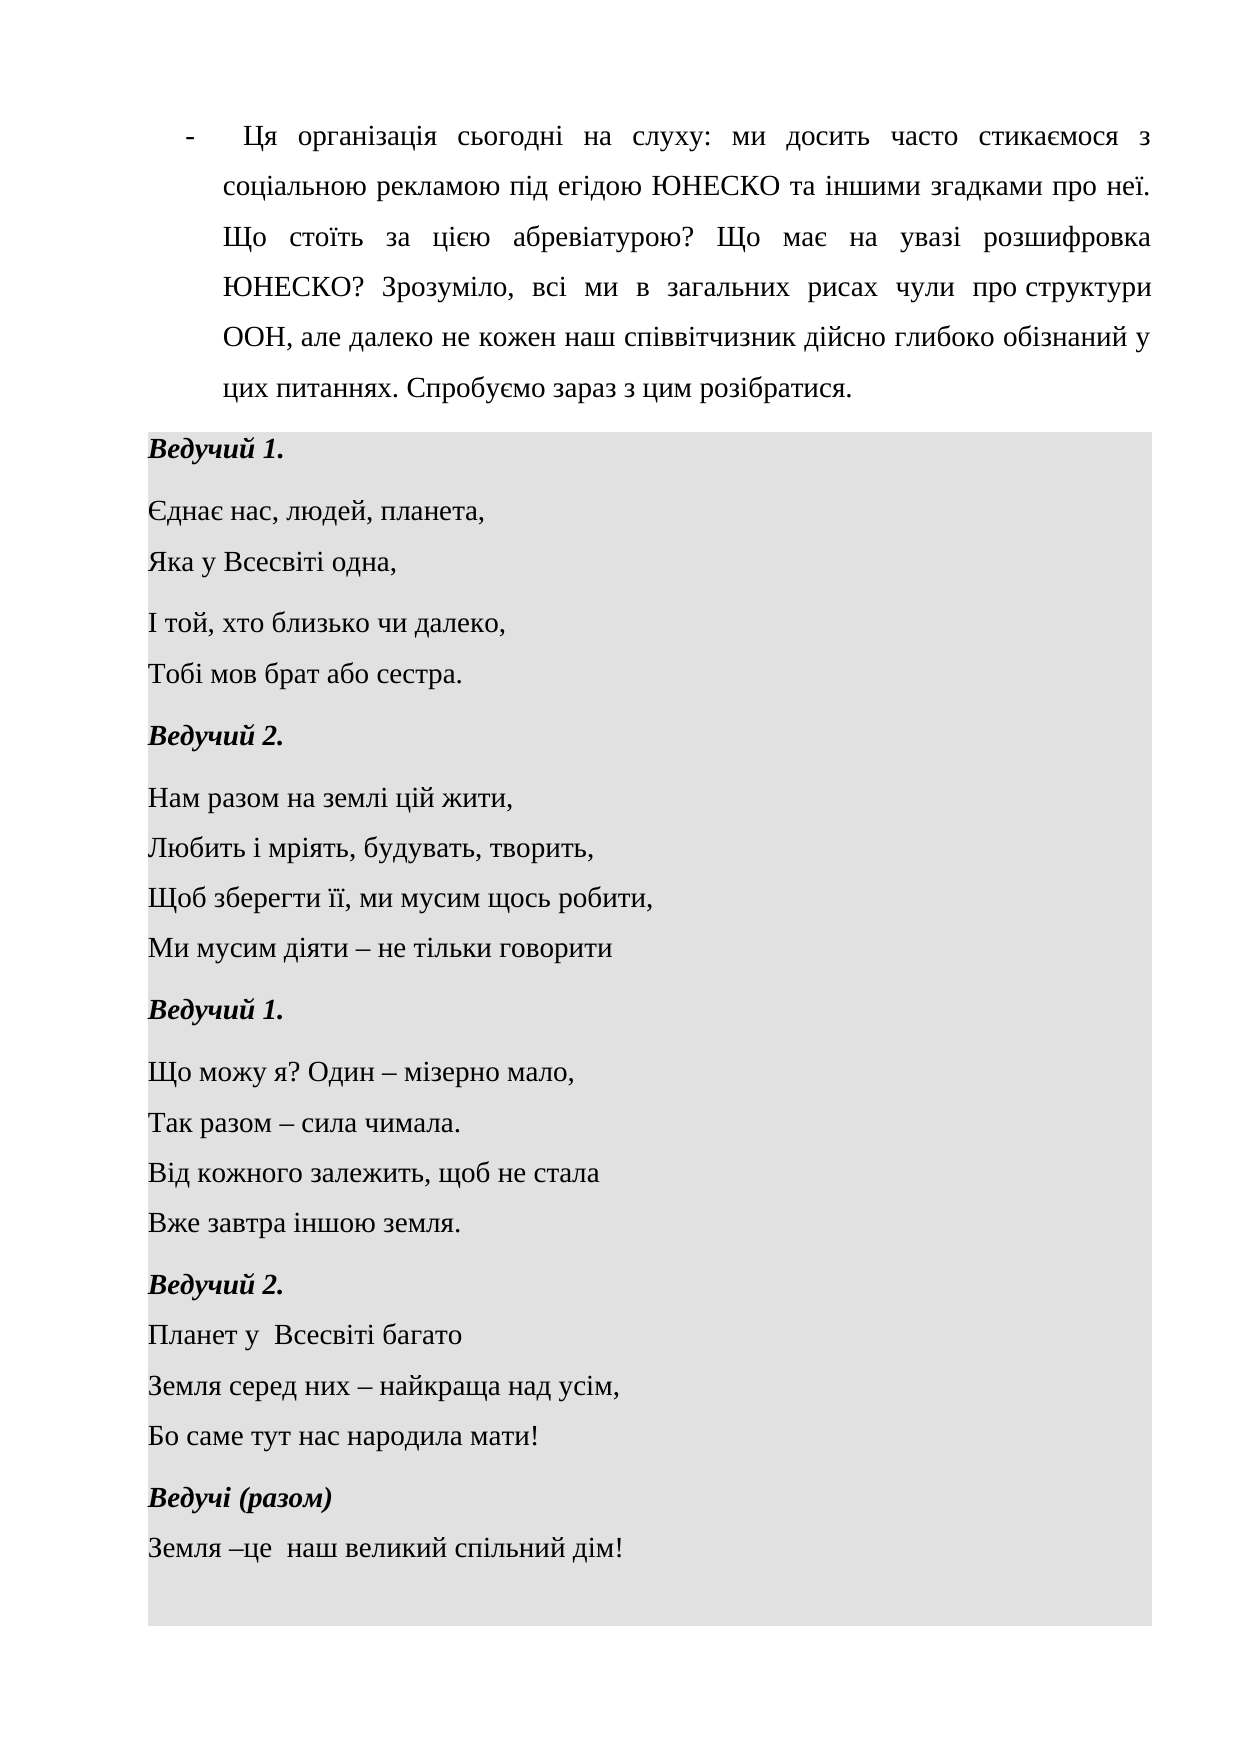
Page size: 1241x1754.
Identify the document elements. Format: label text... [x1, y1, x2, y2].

text Ведучий 2. [148, 718, 1152, 751]
text Ведучий 1. [148, 992, 1152, 1026]
text Нам разом на землі цій жити, Любить і мріять, будувать, творить, Щоб зберегти її, ми мусим щось робити, Ми мусим діяти – не тільки говорити [148, 780, 1152, 964]
text Ведучі (разом) Земля –це наш великий спільний дім! [148, 1480, 1152, 1564]
list Ця організація сьогодні на слуху: ми досить часто стикаємося з соціальною рекламою під егідою ЮНЕСКО та іншими згадками про неї. Що стоїть за цією абревіатурою? Що має на увазі розшифровка ЮНЕСКО? Зрозуміло, всі ми в загальних рисах чули про структури ООН, але далеко не кожен наш співвітчизник дійсно глибоко обізнаний у цих питаннях. Спробуємо зараз з цим розібратися. [185, 118, 1152, 403]
text Ведучий 1. [148, 432, 1152, 465]
text І той, хто близько чи далеко, Тобі мов брат або сестра. [148, 606, 1152, 689]
text Єднає нас, людей, планета, Яка у Всесвіті одна, [148, 493, 1152, 577]
text Що можу я? Один – мізерно мало, Так разом – сила чимала. Від кожного залежить, щоб не стала Вже завтра іншою земля. [148, 1054, 1152, 1239]
text Ведучий 2. Планет у Всесвіті багато Земля серед них – найкраща над усім, Бо саме тут нас народила мати! [148, 1267, 1152, 1452]
